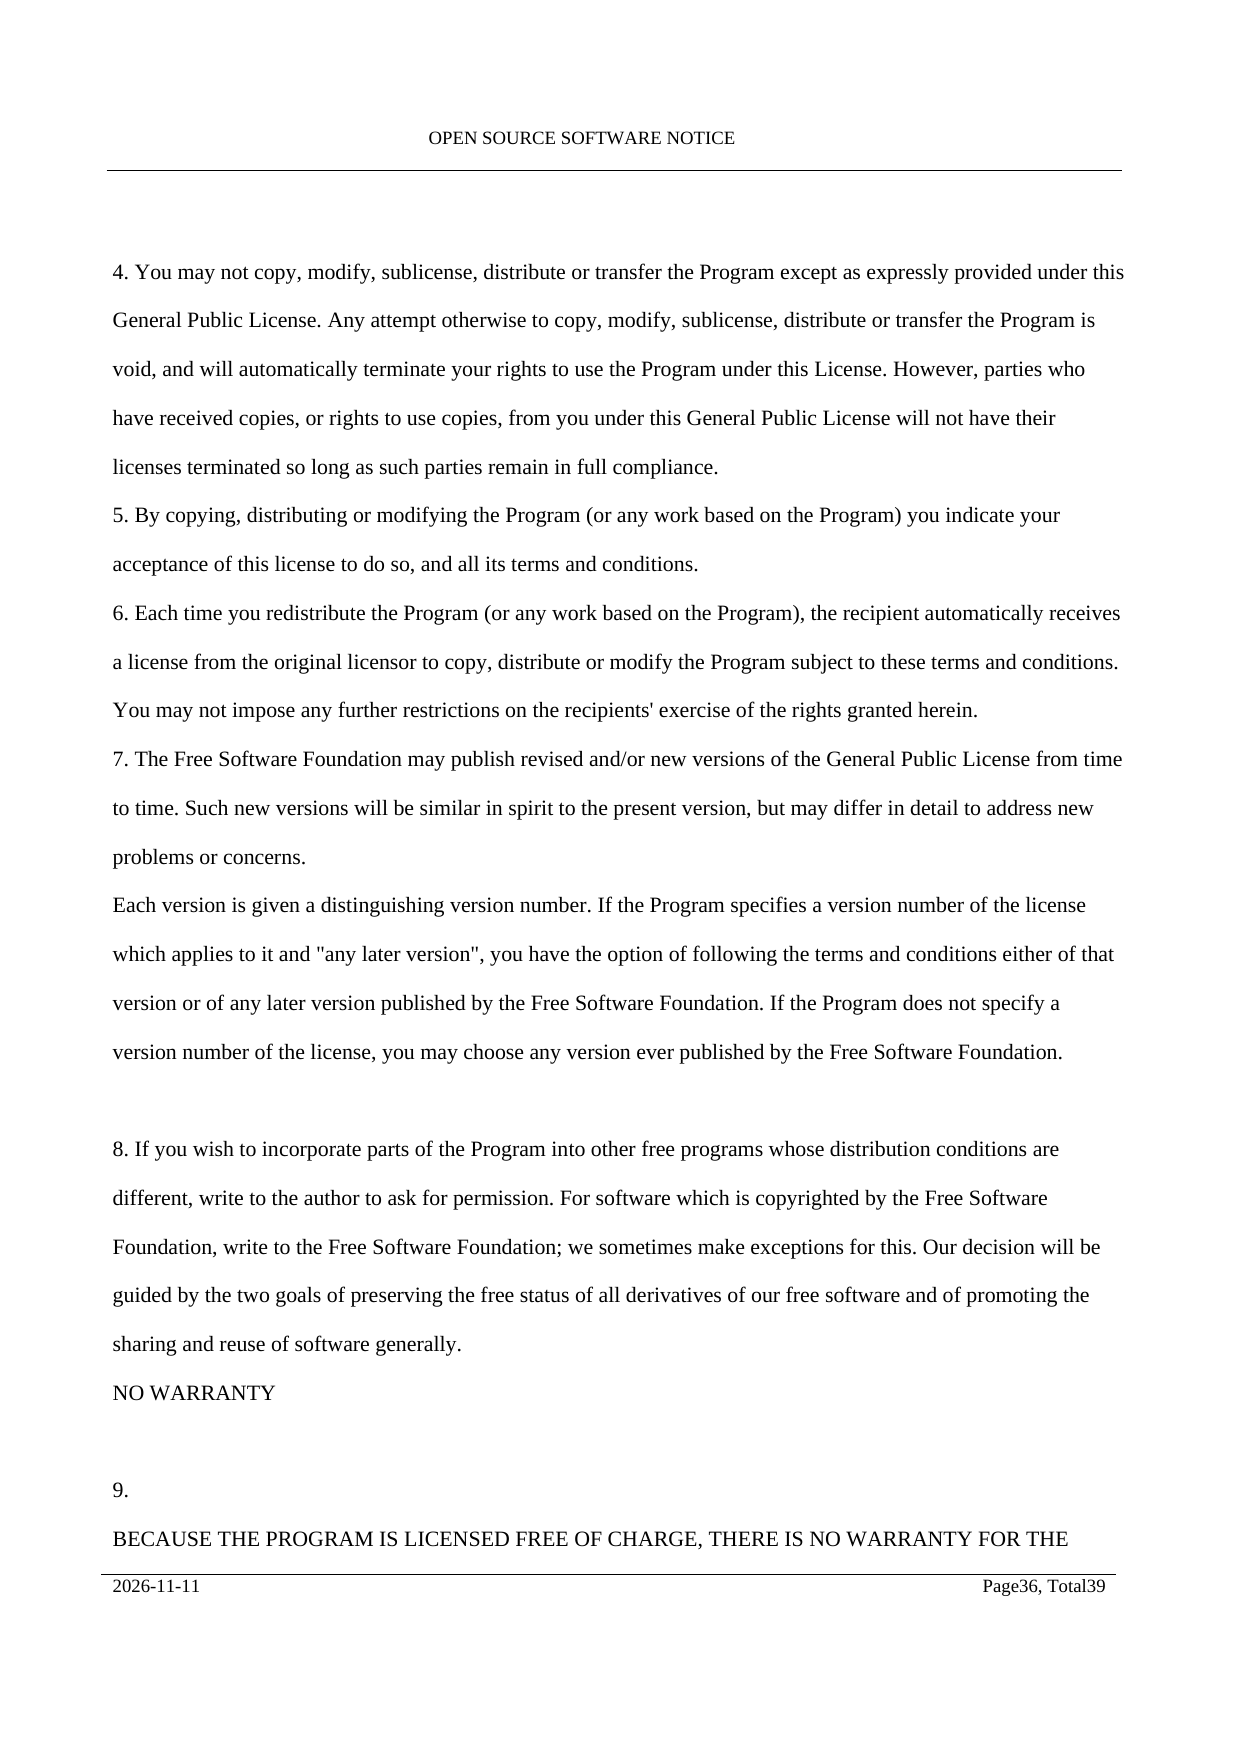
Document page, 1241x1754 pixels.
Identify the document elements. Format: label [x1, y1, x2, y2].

text [112, 206, 1128, 1555]
